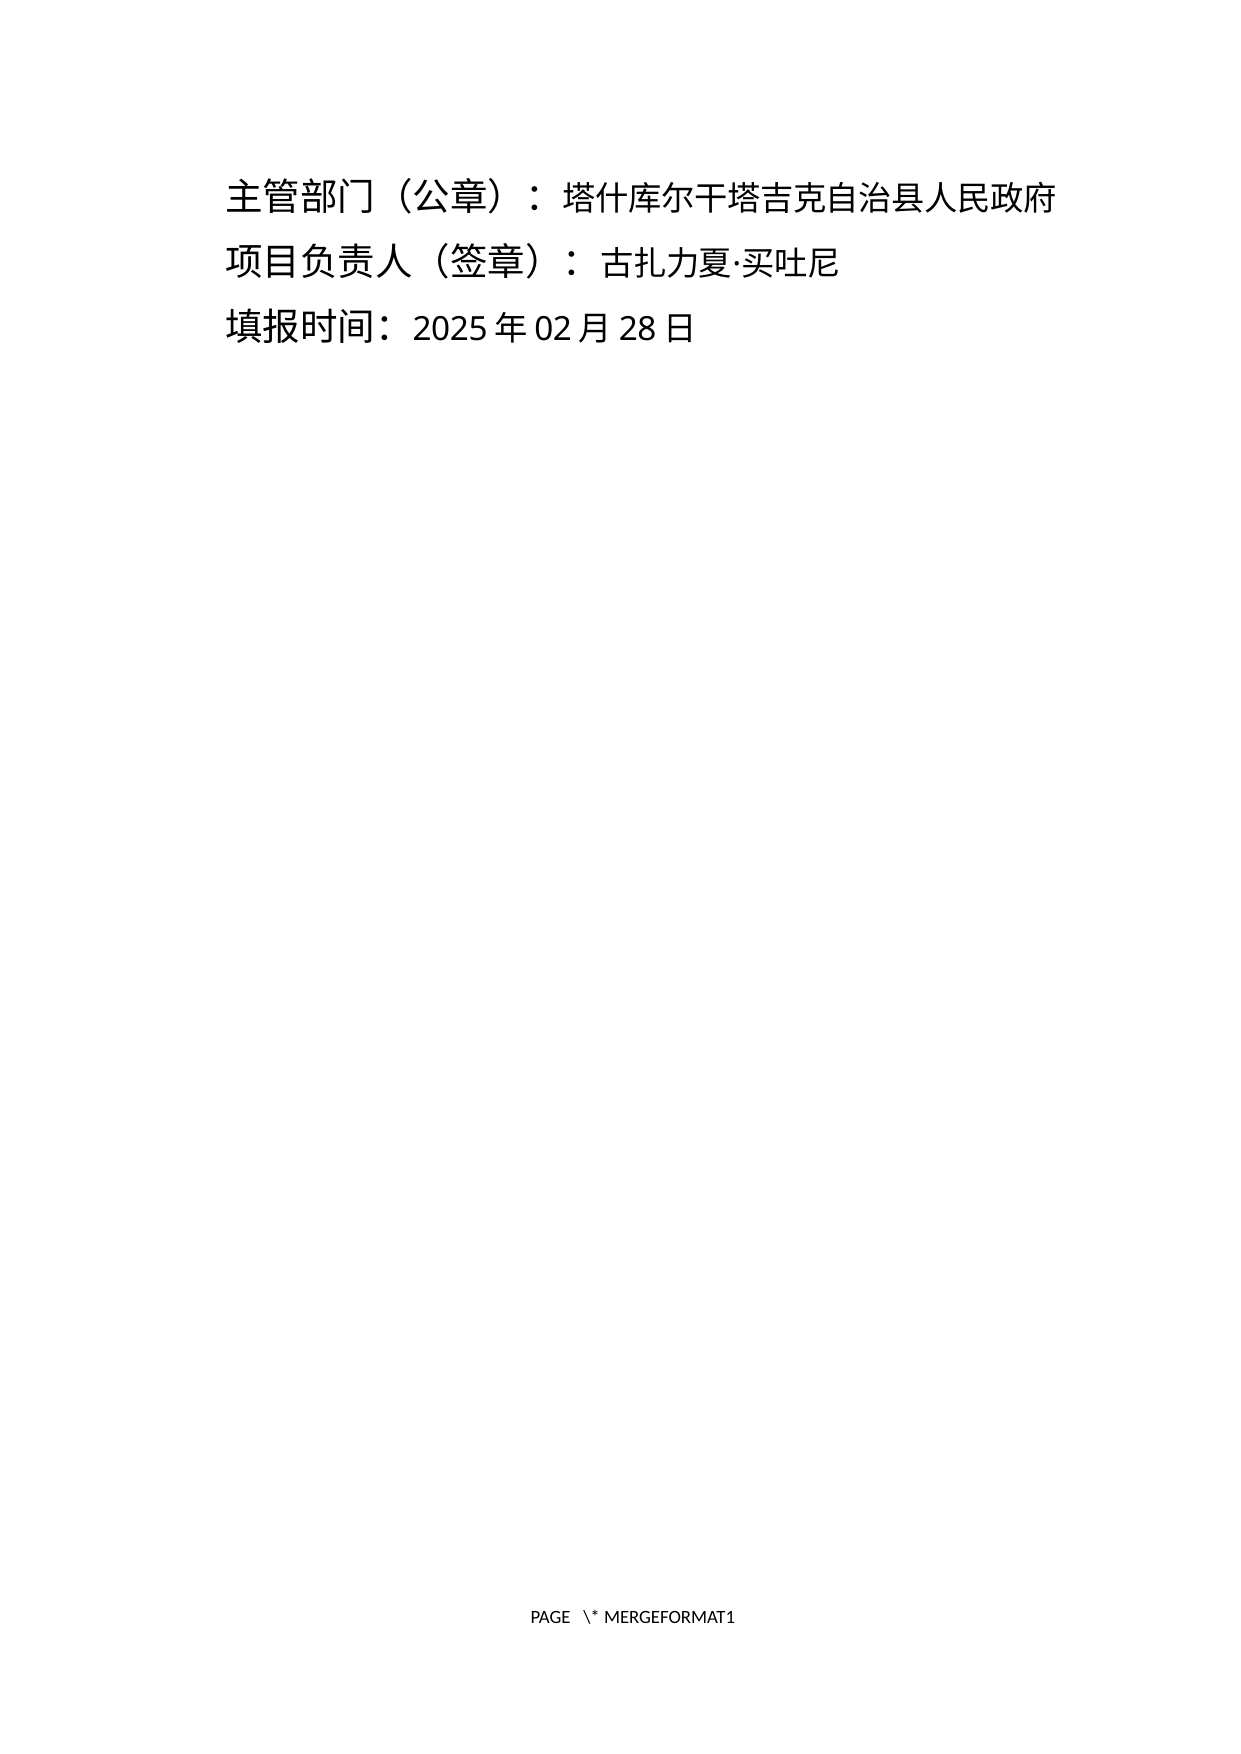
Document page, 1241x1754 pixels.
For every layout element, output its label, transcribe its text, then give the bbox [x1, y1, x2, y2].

text 主管部门（公章）：塔什库尔干塔吉克自治县人民政府 [187, 162, 1078, 227]
text 填报时间：2025年02月28日 [187, 292, 1078, 357]
text 项目负责人（签章）：古扎力夏·买吐尼 [187, 227, 1078, 292]
